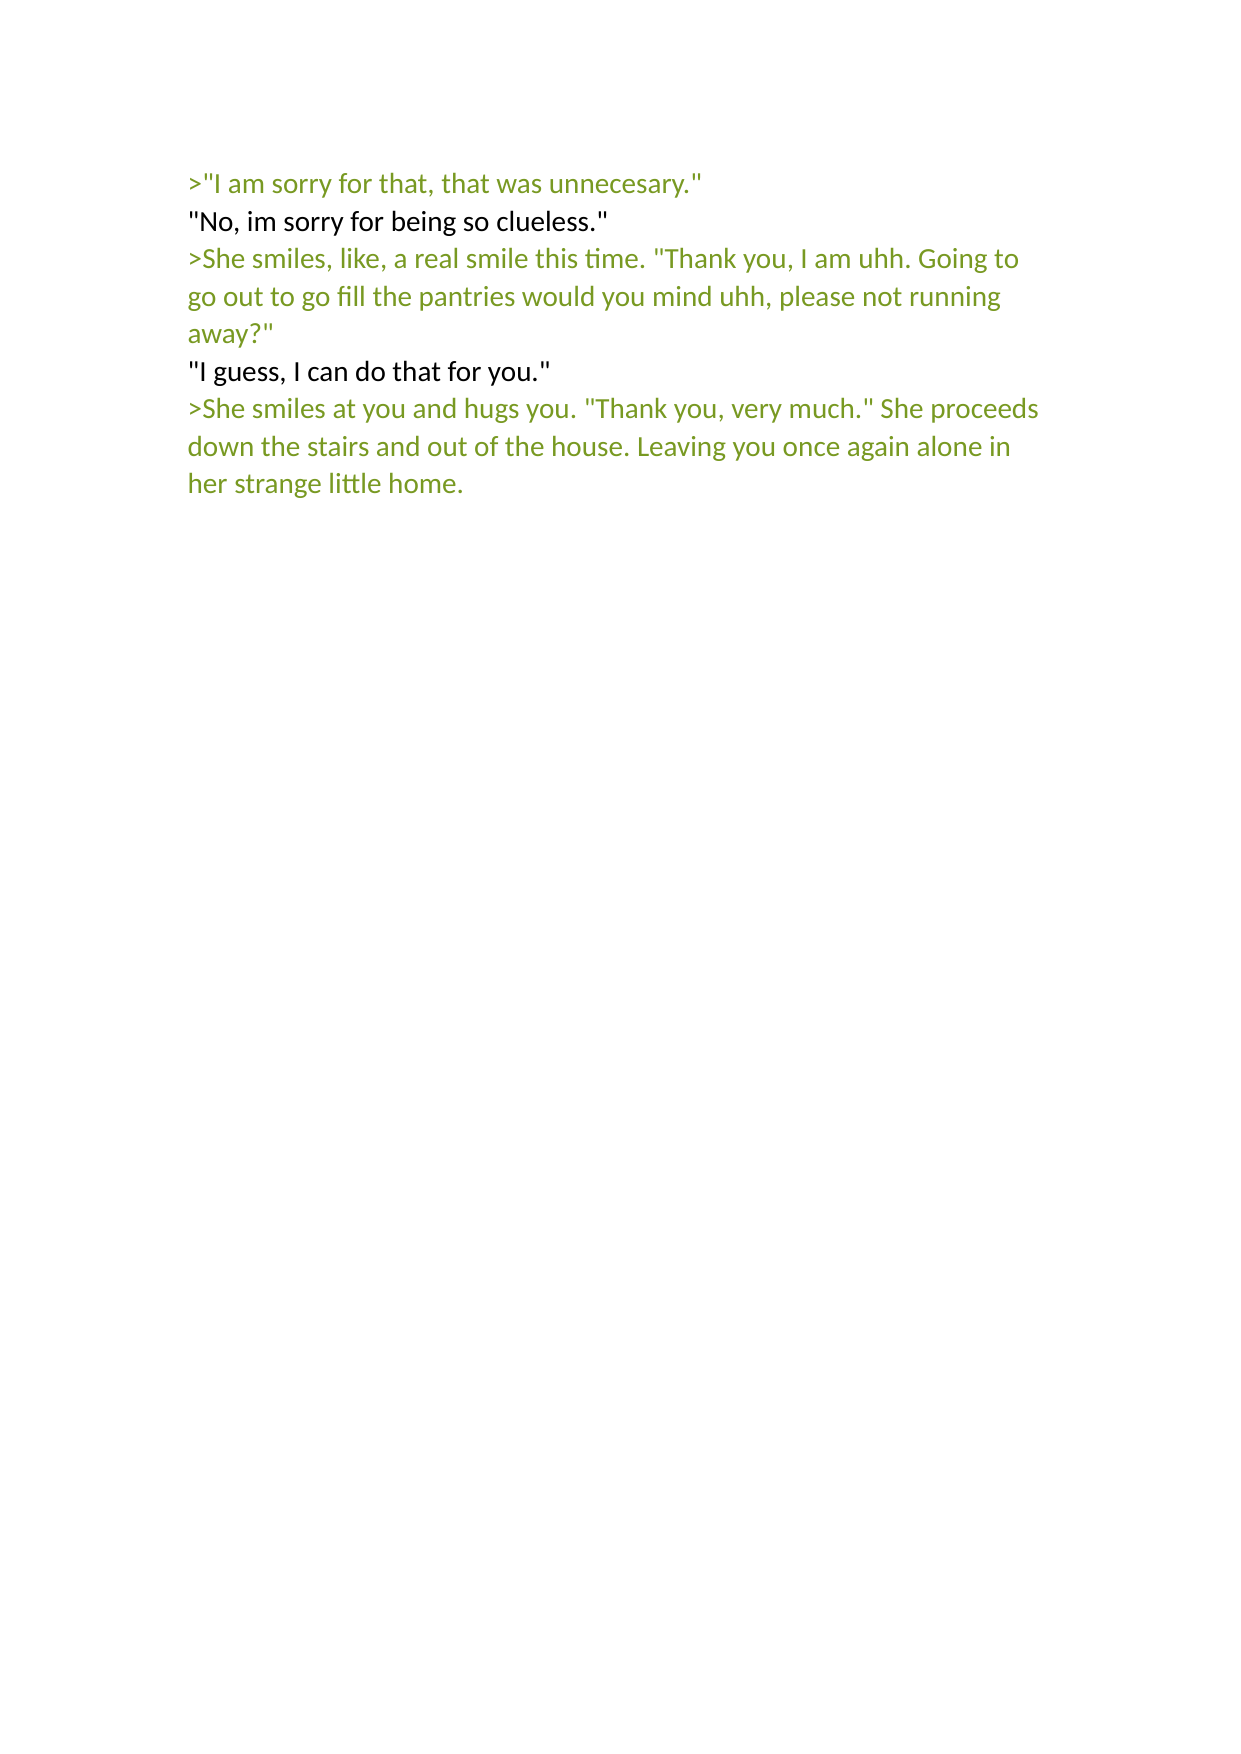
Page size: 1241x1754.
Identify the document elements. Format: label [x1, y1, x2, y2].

text [187, 164, 1053, 502]
